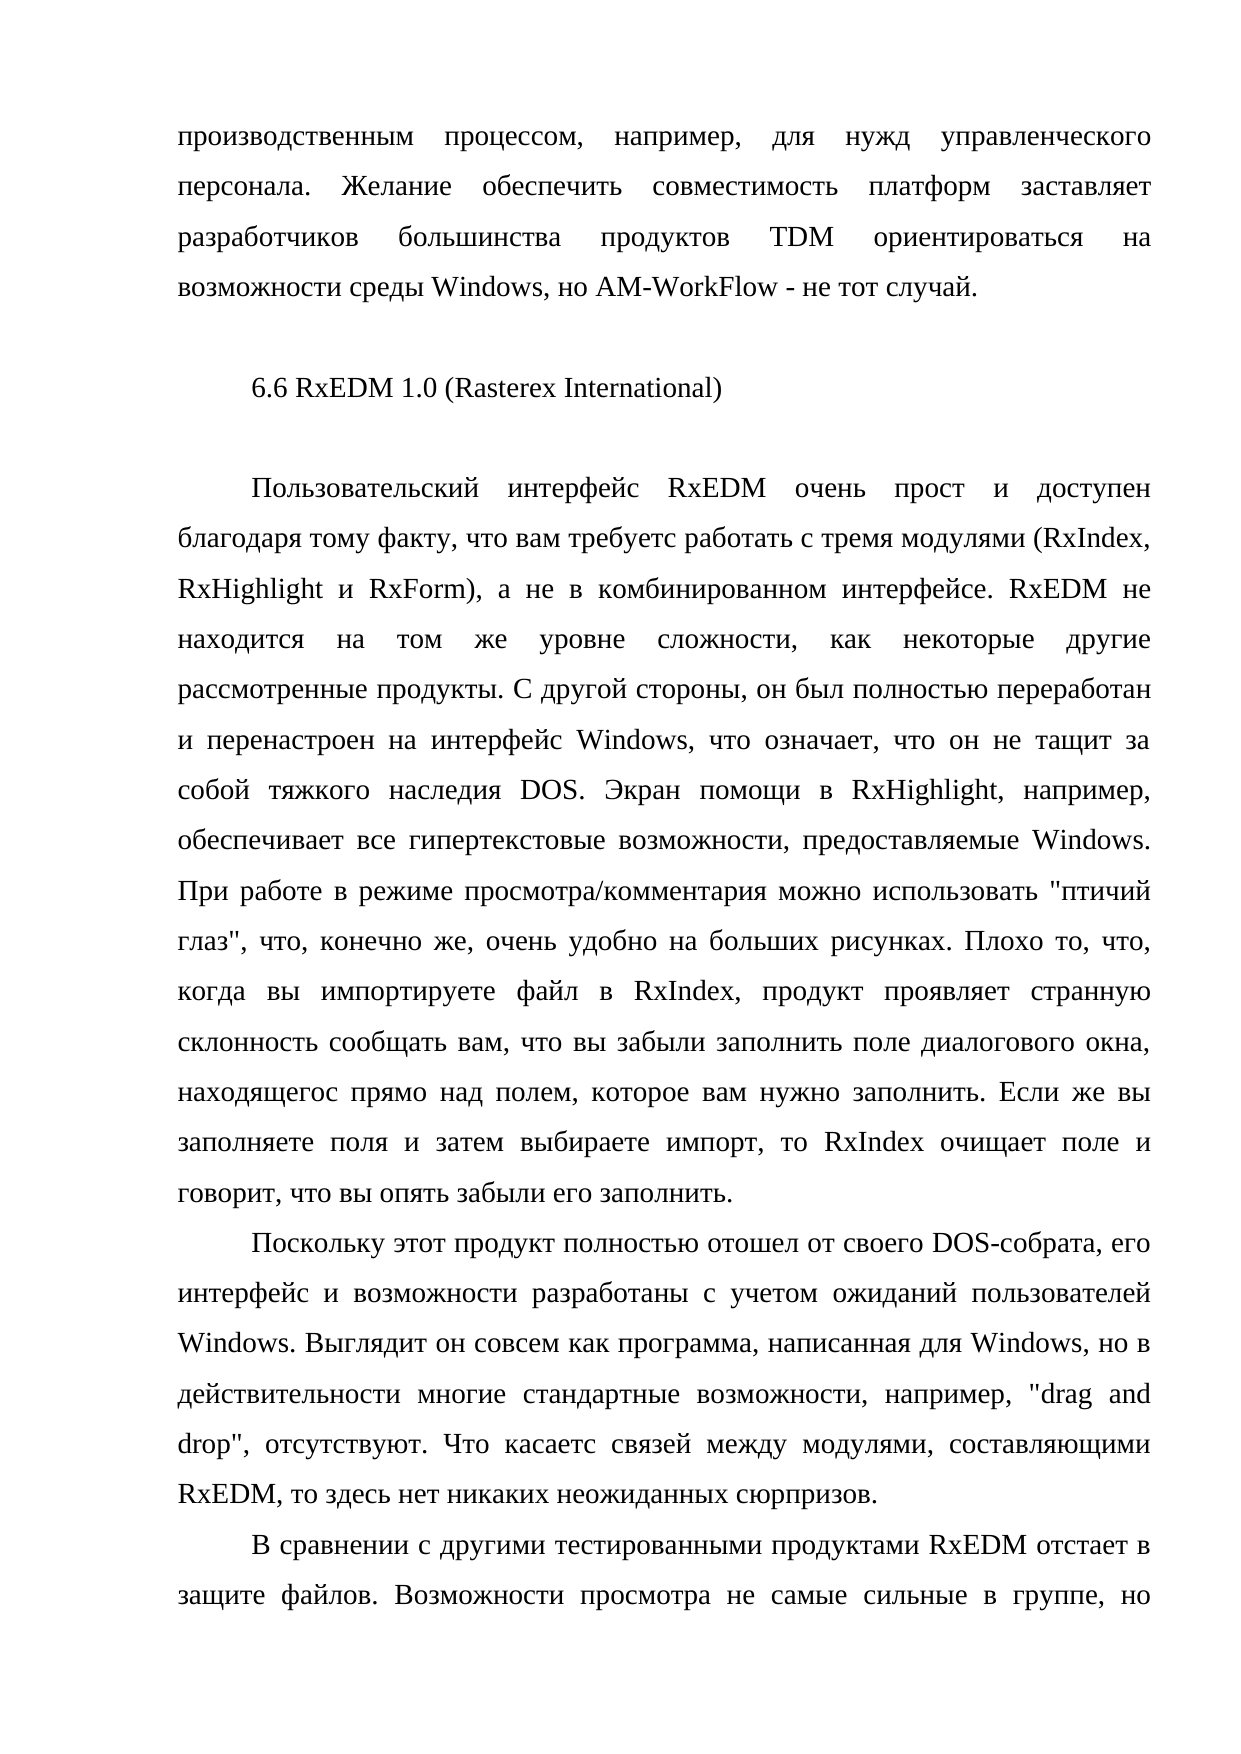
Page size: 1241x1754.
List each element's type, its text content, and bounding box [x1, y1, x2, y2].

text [177, 1527, 1152, 1611]
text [177, 118, 1152, 303]
text Поскольку этот продукт полностью отошел от своего DOS-собрата, его интерфейс и возможности разработаны с учетом ожиданий пользователей Windows. Выглядит он совсем как программа, написанная для Windows, но в действительности многие стандартные возможности, например, "drag and drop", отсутствуют. Что касаетс связей между модулями, составляющими RxEDM, то здесь нет никаких неожиданных сюрпризов. [177, 1225, 1152, 1510]
text Пользовательский интерфейс RxEDM очень прост и доступен благодаря тому факту, что вам требуетс работать c тремя модулями (RxIndex, RxHighlight и RxForm), а не в комбинированном интерфейсе. RxEDM не находится на том же уровне сложности, как некоторые другие рассмотренные продукты. С другой стороны, он был полностью переработан и перенастроен на интерфейс Windows, что означает, что он не тащит за собой тяжкого наследия DOS. Экран помощи в RxHighlight, например, обеспечивает все гипертекстовые возможности, предоставляемые Windows. При работе в режиме просмотра/комментария можно использовать "птичий глаз", что, конечно же, очень удобно на больших рисунках. Плохо то, что, когда вы импортируете файл в RxIndex, продукт проявляет странную склонность сообщать вам, что вы забыли заполнить поле диалогового окна, находящегос прямо над полем, которое вам нужно заполнить. Если же вы заполняете поля и затем выбираете импорт, то RxIndex очищает поле и говорит, что вы опять забыли его заполнить. [177, 470, 1152, 1208]
text 6.6 RxEDM 1.0 (Rasterex International) [177, 370, 1152, 403]
